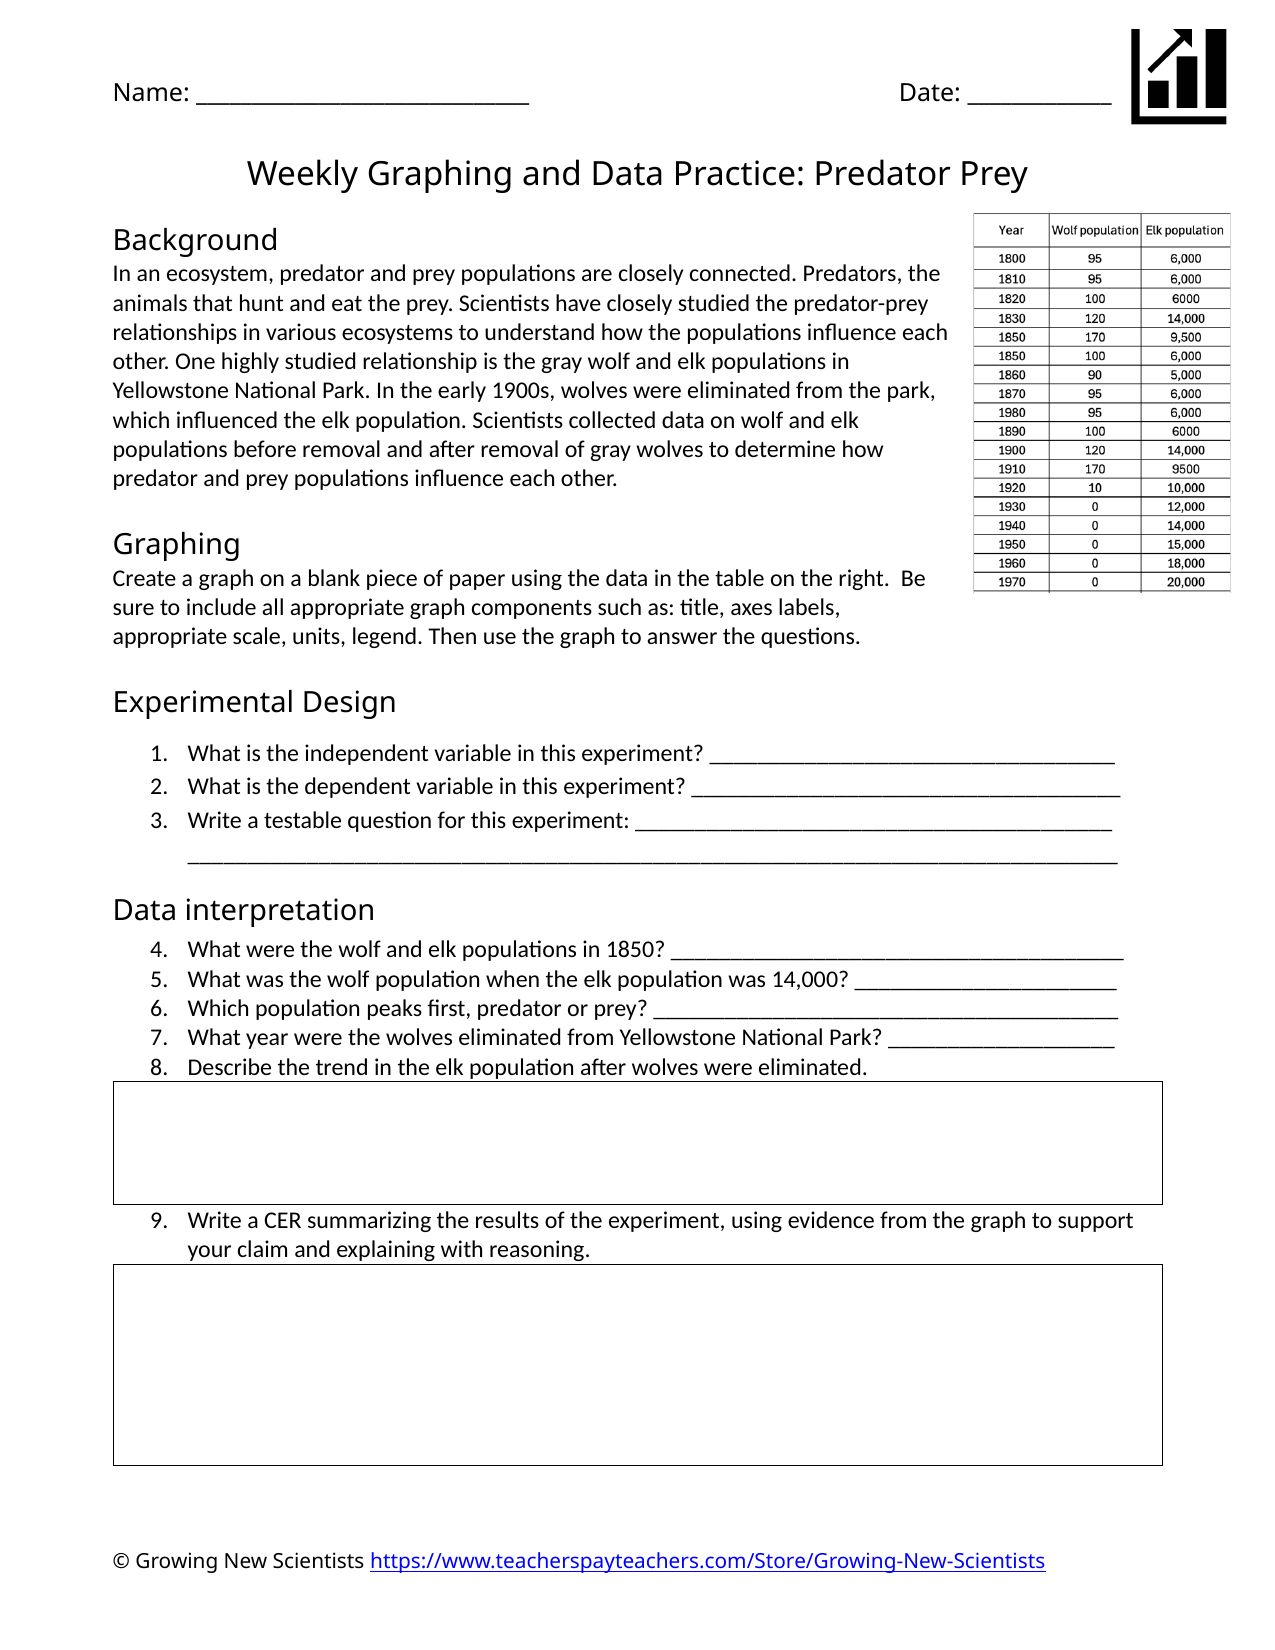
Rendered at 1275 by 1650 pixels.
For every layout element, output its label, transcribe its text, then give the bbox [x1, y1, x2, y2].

table_header [114, 1082, 1162, 1204]
list Which population peaks first, predator or prey? _______________________________________ [150, 993, 1162, 1022]
text Background In an ecosystem, predator and prey populations are closely connected. Predators, the animals that hunt and eat the prey. Scientists have closely studied the predator-prey relationships in various ecosystems to understand how the populations influence each other. One highly studied relationship is the gray wolf and elk populations in Yellowstone National Park. In the early 1900s, wolves were eliminated from the park, which influenced the elk population. Scientists collected data on wolf and elk populations before removal and after removal of gray wolves to determine how predator and prey populations influence each other. Graphing [112, 219, 972, 563]
list What is the dependent variable in this experiment? ____________________________________ [150, 771, 1162, 801]
list What were the wolf and elk populations in 1850? ______________________________________ [150, 934, 1162, 964]
list Write a testable question for this experiment: ________________________________________ ______________________________________________________________________________ [150, 805, 1162, 868]
list What is the independent variable in this experiment? __________________________________ [150, 738, 1162, 767]
text Data interpretation [112, 889, 1162, 928]
picture [1112, 11, 1244, 142]
list What was the wolf population when the elk population was 14,000? ______________________ [150, 964, 1162, 993]
list What year were the wolves eliminated from Yellowstone National Park? ___________________ [150, 1022, 1162, 1052]
table_header [114, 1265, 1162, 1465]
list Describe the trend in the elk population after wolves were eliminated. [150, 1052, 1162, 1081]
text Create a graph on a blank piece of paper using the data in the table on the right. Be sure to include all appropriate graph components such as: title, axes labels, appropriate scale, units, legend. Then use the graph to answer the questions. [112, 563, 1162, 651]
picture [972, 211, 1230, 591]
list Write a CER summarizing the results of the experiment, using evidence from the graph to support your claim and explaining with reasoning. [150, 1205, 1162, 1263]
text Experimental Design [112, 651, 1162, 721]
text Weekly Graphing and Data Practice: Predator Prey [112, 150, 1162, 195]
